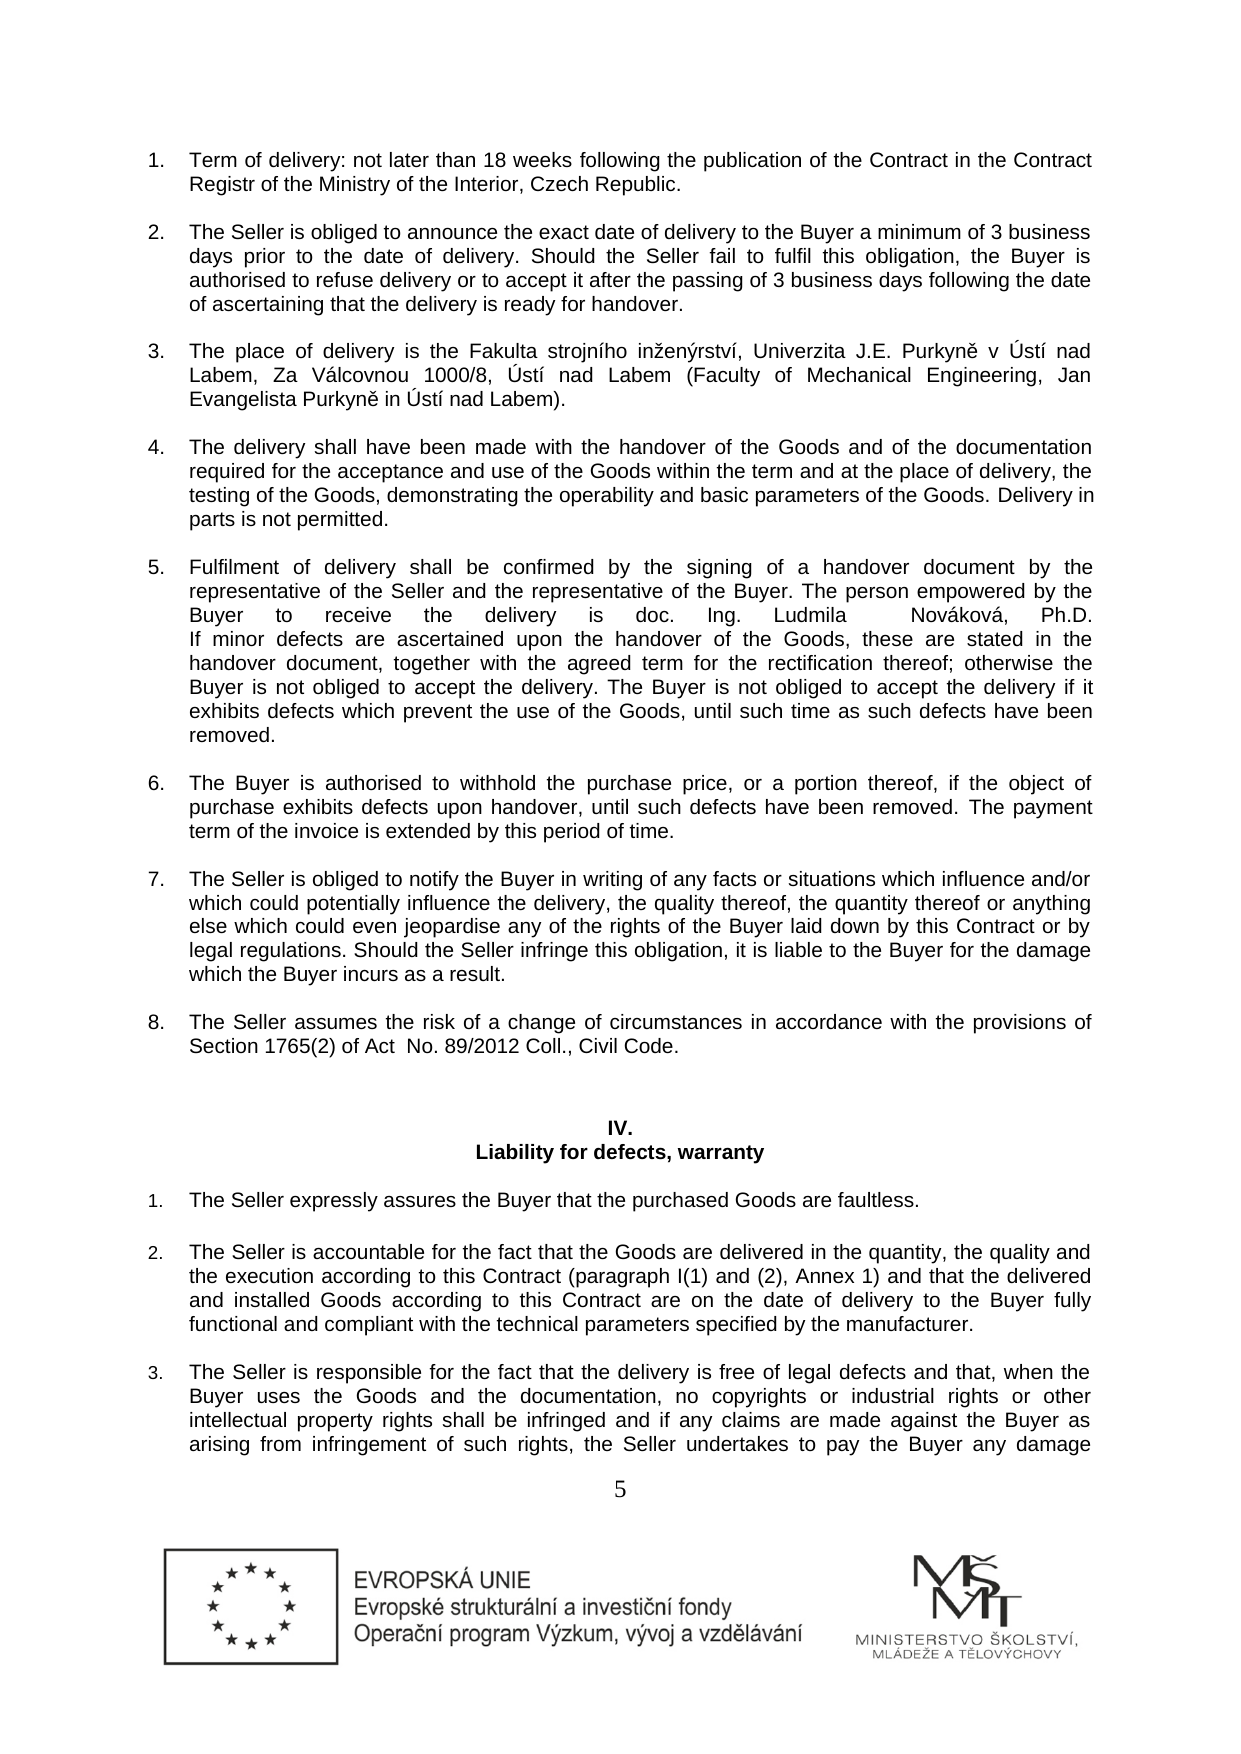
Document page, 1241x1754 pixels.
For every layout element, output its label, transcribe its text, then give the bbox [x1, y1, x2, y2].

list Fulfilment of delivery shall be confirmed by the signing of a handover document by the representative of the Seller and the representative of the Buyer. The person empowered by the Buyer to receive the delivery is doc. Ing. Ludmila Nováková, Ph.D. If minor defects are ascertained upon the handover of the Goods, these are stated in the handover document, together with the agreed term for the rectification thereof; otherwise the Buyer is not obliged to accept the delivery. The Buyer is not obliged to accept the delivery if it exhibits defects which prevent the use of the Goods, until such time as such defects have been removed. [148, 555, 1094, 747]
picture [147, 1503, 1093, 1681]
list The Seller is accountable for the fact that the Goods are delivered in the quantity, the quality and the execution according to this Contract (paragraph I(1) and (2), Annex 1) and that the delivered and installed Goods according to this Contract are on the date of delivery to the Buyer fully functional and compliant with the technical parameters specified by the manufacturer. [148, 1240, 1093, 1336]
text IV. [148, 1116, 1093, 1139]
list Term of delivery: not later than 18 weeks following the publication of the Contract in the Contract Registr of the Ministry of the Interior, Czech Republic. [148, 148, 1093, 196]
list The Seller assumes the risk of a change of circumstances in accordance with the provisions of Section 1765(2) of Act No. 89/2012 Coll., Civil Code. [148, 1010, 1093, 1058]
list The Seller is obliged to notify the Buyer in writing of any facts or situations which influence and/or which could potentially influence the delivery, the quality thereof, the quantity thereof or anything else which could even jeopardise any of the rights of the Buyer laid down by this Contract or by legal regulations. Should the Seller infringe this obligation, it is liable to the Buyer for the damage which the Buyer incurs as a result. [148, 866, 1093, 986]
text Liability for defects, warranty [148, 1139, 1093, 1163]
list The Seller is obliged to announce the exact date of delivery to the Buyer a minimum of 3 business days prior to the date of delivery. Should the Seller fail to fulfil this obligation, the Buyer is authorised to refuse delivery or to accept it after the passing of 3 business days following the date of ascertaining that the delivery is ready for handover. [148, 219, 1093, 315]
list The Buyer is authorised to withhold the purchase price, or a portion thereof, if the object of purchase exhibits defects upon handover, until such defects have been removed. The payment term of the invoice is extended by this period of time. [148, 771, 1093, 842]
list The place of delivery is the Fakulta strojního inženýrství, Univerzita J.E. Purkyně v Ústí nad Labem, Za Válcovnou 1000/8, Ústí nad Labem (Faculty of Mechanical Engineering, Jan Evangelista Purkyně in Ústí nad Labem). [148, 339, 1093, 411]
list The delivery shall have been made with the handover of the Goods and of the documentation required for the acceptance and use of the Goods within the term and at the place of delivery, the testing of the Goods, demonstrating the operability and basic parameters of the Goods. Delivery in parts is not permitted. [148, 435, 1094, 531]
list The Seller expressly assures the Buyer that the purchased Goods are faultless. [148, 1187, 1093, 1211]
